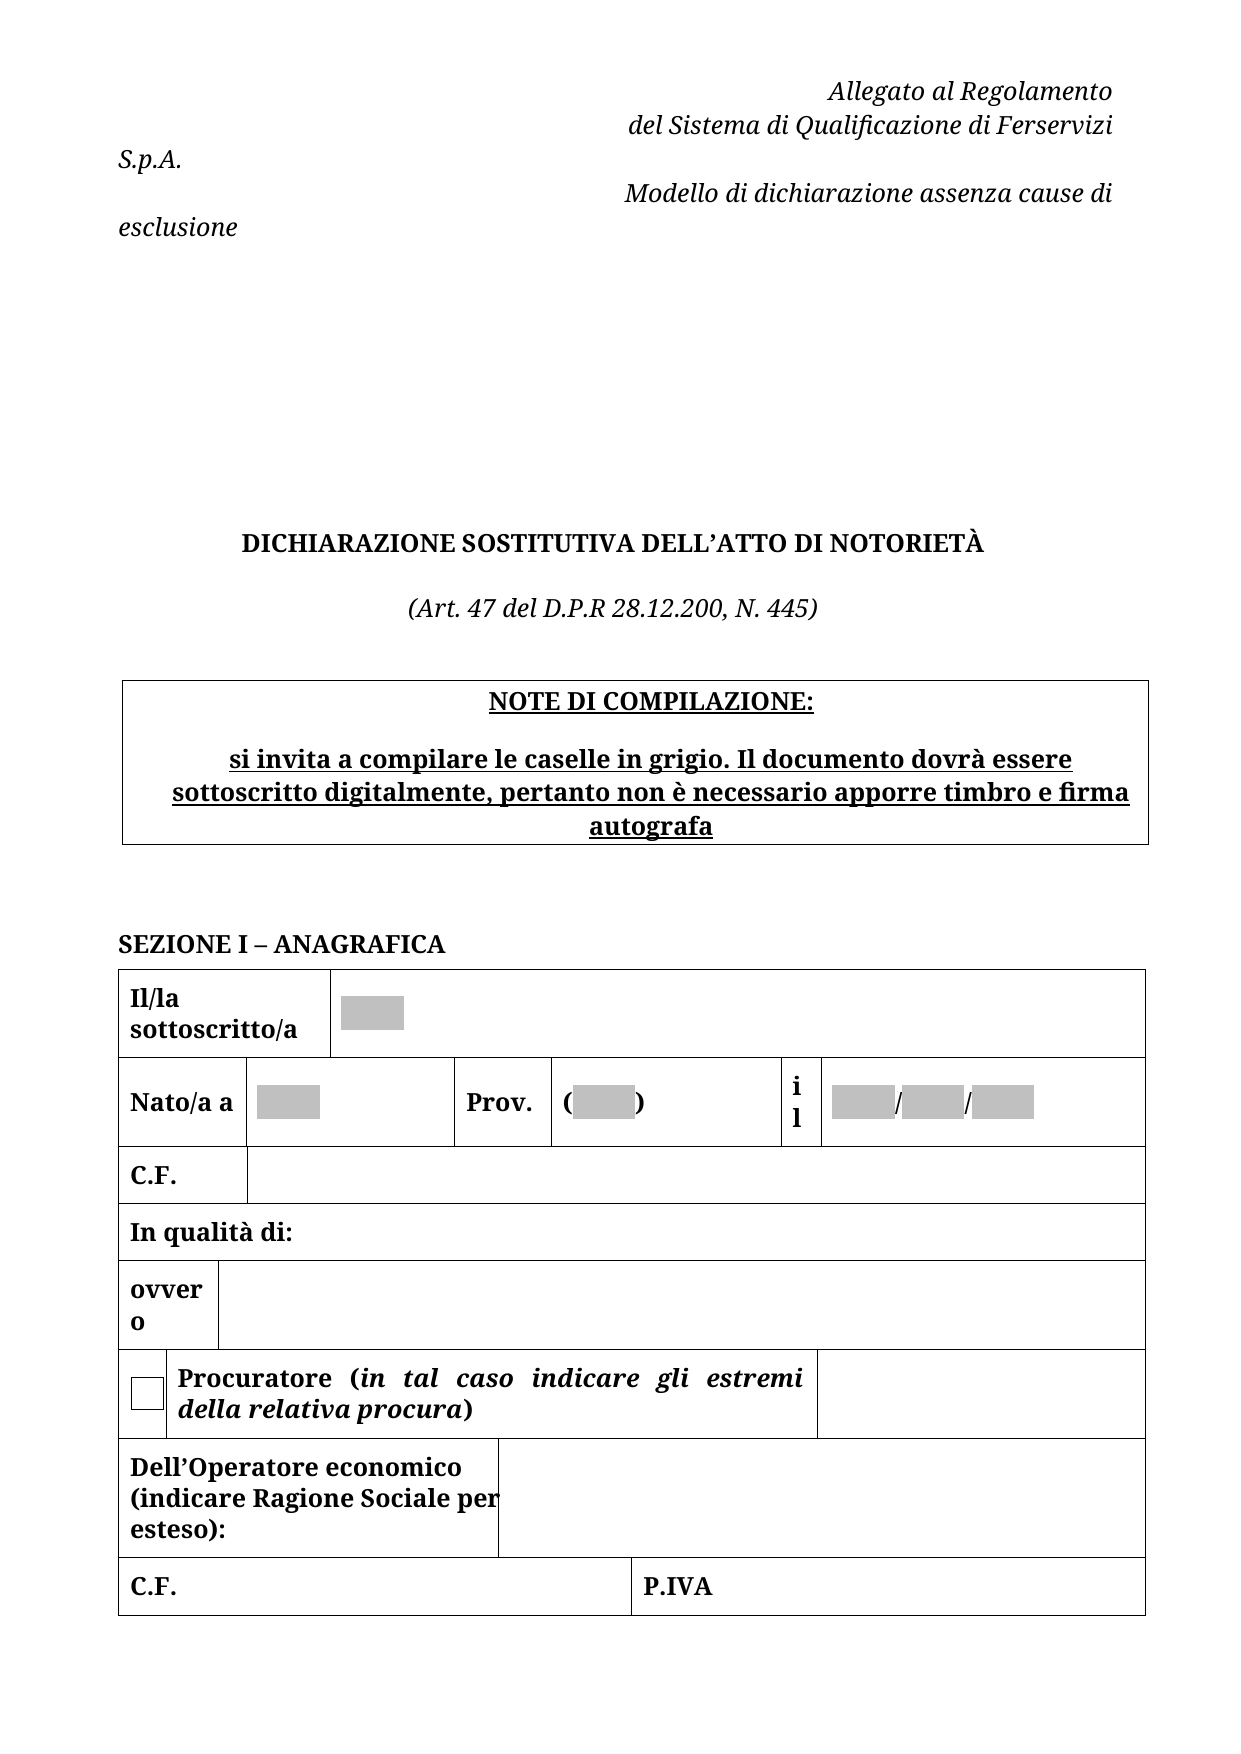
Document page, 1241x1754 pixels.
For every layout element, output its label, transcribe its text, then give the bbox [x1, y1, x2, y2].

table_cell [119, 1350, 166, 1437]
table_cell [248, 1147, 1145, 1203]
text si invita a compilare le caselle in grigio. Il documento dovrà essere sottoscritto digitalmente, pertanto non è necessario apporre timbro e firma autografa [123, 739, 1148, 844]
table_cell [818, 1350, 1145, 1437]
table_cell ( ) [552, 1058, 781, 1146]
text DICHIARAZIONE SOSTITUTIVA DELL’ATTO DI NOTORIETÀ [118, 526, 1107, 560]
table_cell [499, 1439, 1145, 1557]
table_cell [219, 1261, 1145, 1349]
table_cell il [782, 1058, 821, 1146]
text (Art. 47 del D.P.R 28.12.200, N. 445) [118, 591, 1107, 625]
table_header Il/la sottoscritto/a [119, 970, 330, 1057]
table_cell C.F. [119, 1558, 631, 1614]
text NOTE DI COMPILAZIONE: [123, 681, 1148, 717]
table_cell Dell’Operatore economico (indicare Ragione Sociale per esteso): [119, 1439, 498, 1557]
table_cell ovvero [119, 1261, 218, 1349]
table_cell Procuratore (in tal caso indicare gli estremi della relativa procura) [167, 1350, 817, 1437]
table_header [331, 970, 1145, 1057]
table_cell / / [822, 1058, 1145, 1146]
table_cell C.F. [119, 1147, 247, 1203]
table_cell Prov. [455, 1058, 551, 1146]
table_cell Nato/a a [119, 1058, 246, 1146]
subtitle SEZIONE I – ANAGRAFICA [118, 926, 1107, 960]
table_cell In qualità di: [119, 1204, 1145, 1260]
table_cell [247, 1058, 454, 1146]
table_cell P.IVA [632, 1558, 1145, 1614]
